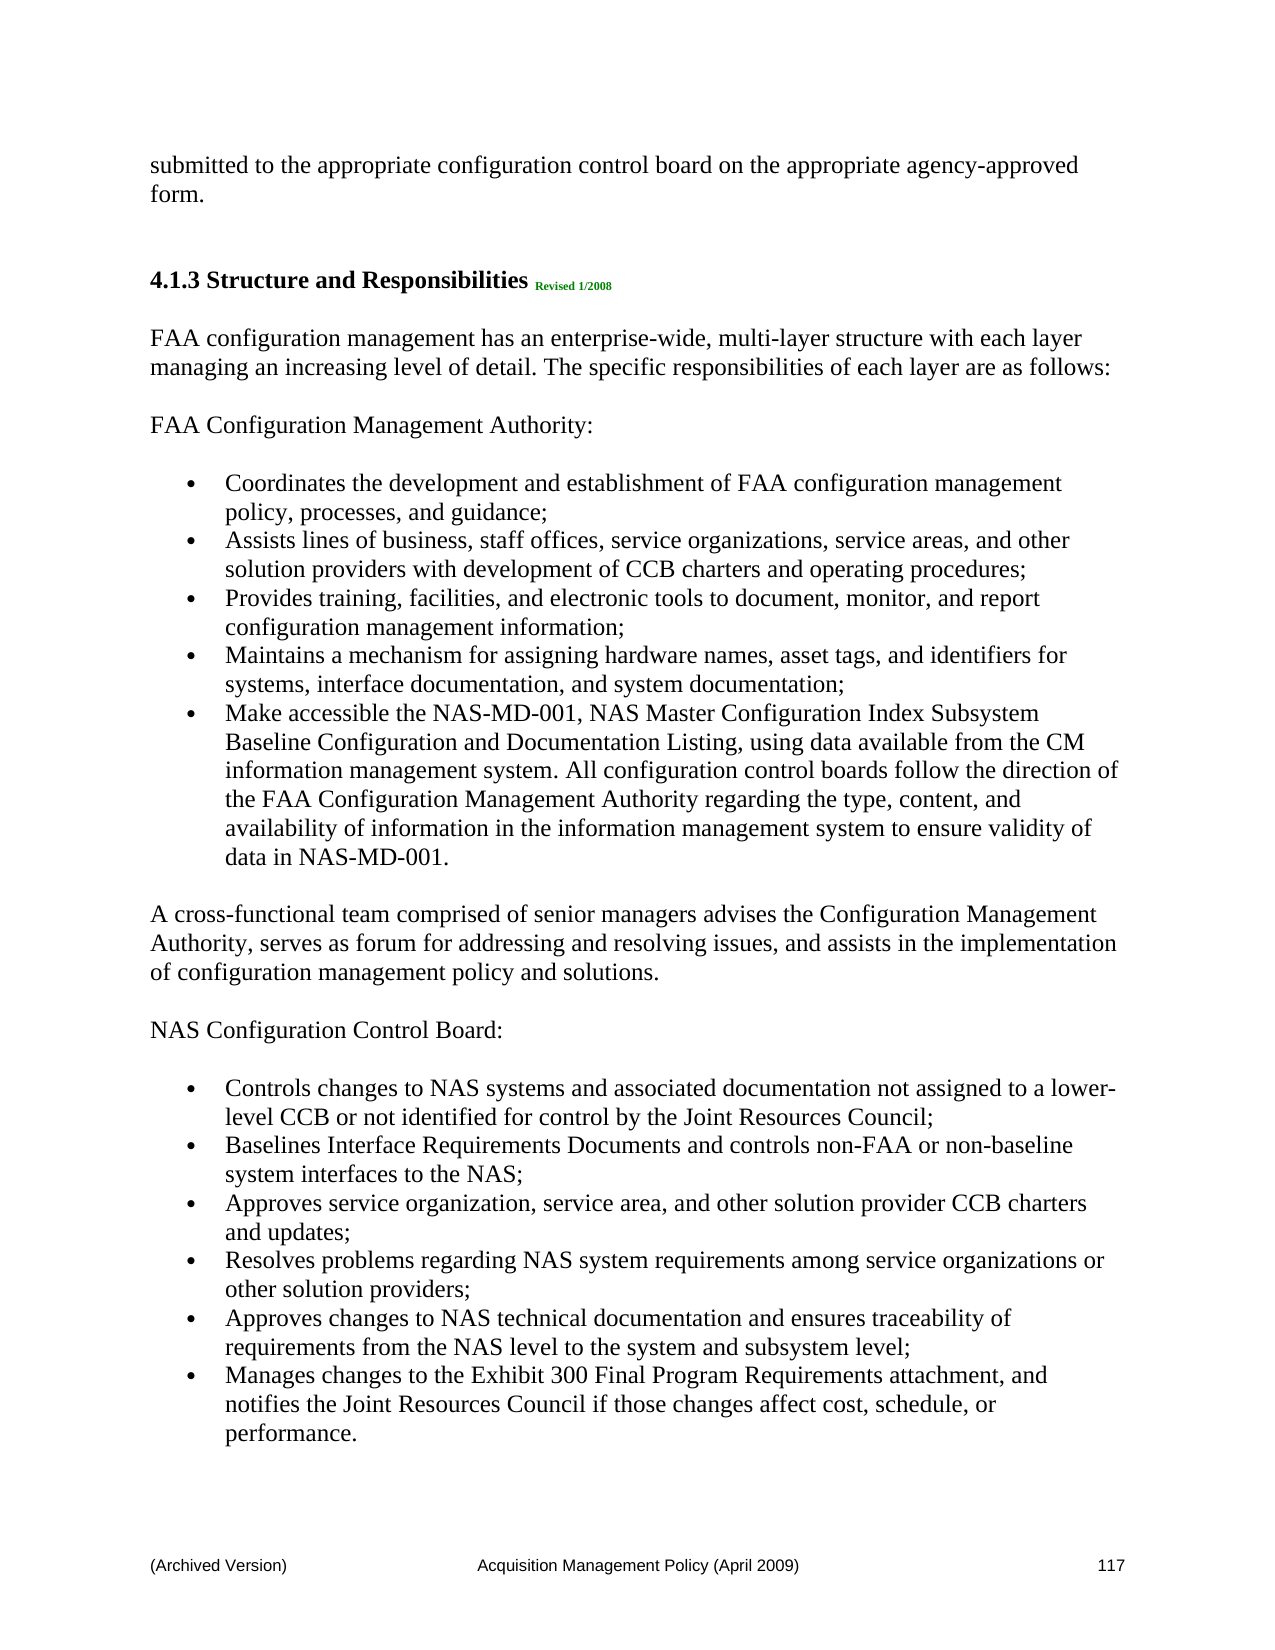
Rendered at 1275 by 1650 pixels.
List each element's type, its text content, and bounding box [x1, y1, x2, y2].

text FAA configuration management has an enterprise-wide, multi-layer structure with each layer managing an increasing level of detail. The specific responsibilities of each layer are as follows: [150, 323, 1125, 381]
list Manages changes to the Exhibit 300 Final Program Requirements attachment, and notifies the Joint Resources Council if those changes affect cost, schedule, or performance. [187, 1360, 1125, 1447]
text NAS Configuration Control Board: [150, 1015, 1125, 1044]
list Coordinates the development and establishment of FAA configuration management policy, processes, and guidance; [187, 468, 1125, 525]
list Baselines Interface Requirements Documents and controls non-FAA or non-baseline system interfaces to the NAS; [187, 1130, 1125, 1188]
list Make accessible the NAS-MD-001, NAS Master Configuration Index Subsystem Baseline Configuration and Documentation Listing, using data available from the CM information management system. All configuration control boards follow the direction of the FAA Configuration Management Authority regarding the type, content, and availability of information in the information management system to ensure validity of data in NAS-MD-001. [187, 698, 1125, 870]
list Controls changes to NAS systems and associated documentation not assigned to a lower-level CCB or not identified for control by the Joint Resources Council; [187, 1073, 1125, 1130]
text 4.1.3 Structure and Responsibilities Revised 1/2008 [150, 237, 1125, 294]
list Approves service organization, service area, and other solution provider CCB charters and updates; [187, 1188, 1125, 1245]
text FAA Configuration Management Authority: [150, 410, 1125, 439]
text A cross-functional team comprised of senior managers advises the Configuration Management Authority, serves as forum for addressing and resolving issues, and assists in the implementation of configuration management policy and solutions. [150, 899, 1125, 986]
list Maintains a mechanism for assigning hardware names, asset tags, and identifiers for systems, interface documentation, and system documentation; [187, 640, 1125, 698]
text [150, 150, 1125, 207]
list Approves changes to NAS technical documentation and ensures traceability of requirements from the NAS level to the system and subsystem level; [187, 1303, 1125, 1360]
list Provides training, facilities, and electronic tools to document, monitor, and report configuration management information; [187, 583, 1125, 640]
list Resolves problems regarding NAS system requirements among service organizations or other solution providers; [187, 1245, 1125, 1303]
list Assists lines of business, staff offices, service organizations, service areas, and other solution providers with development of CCB charters and operating procedures; [187, 525, 1125, 583]
